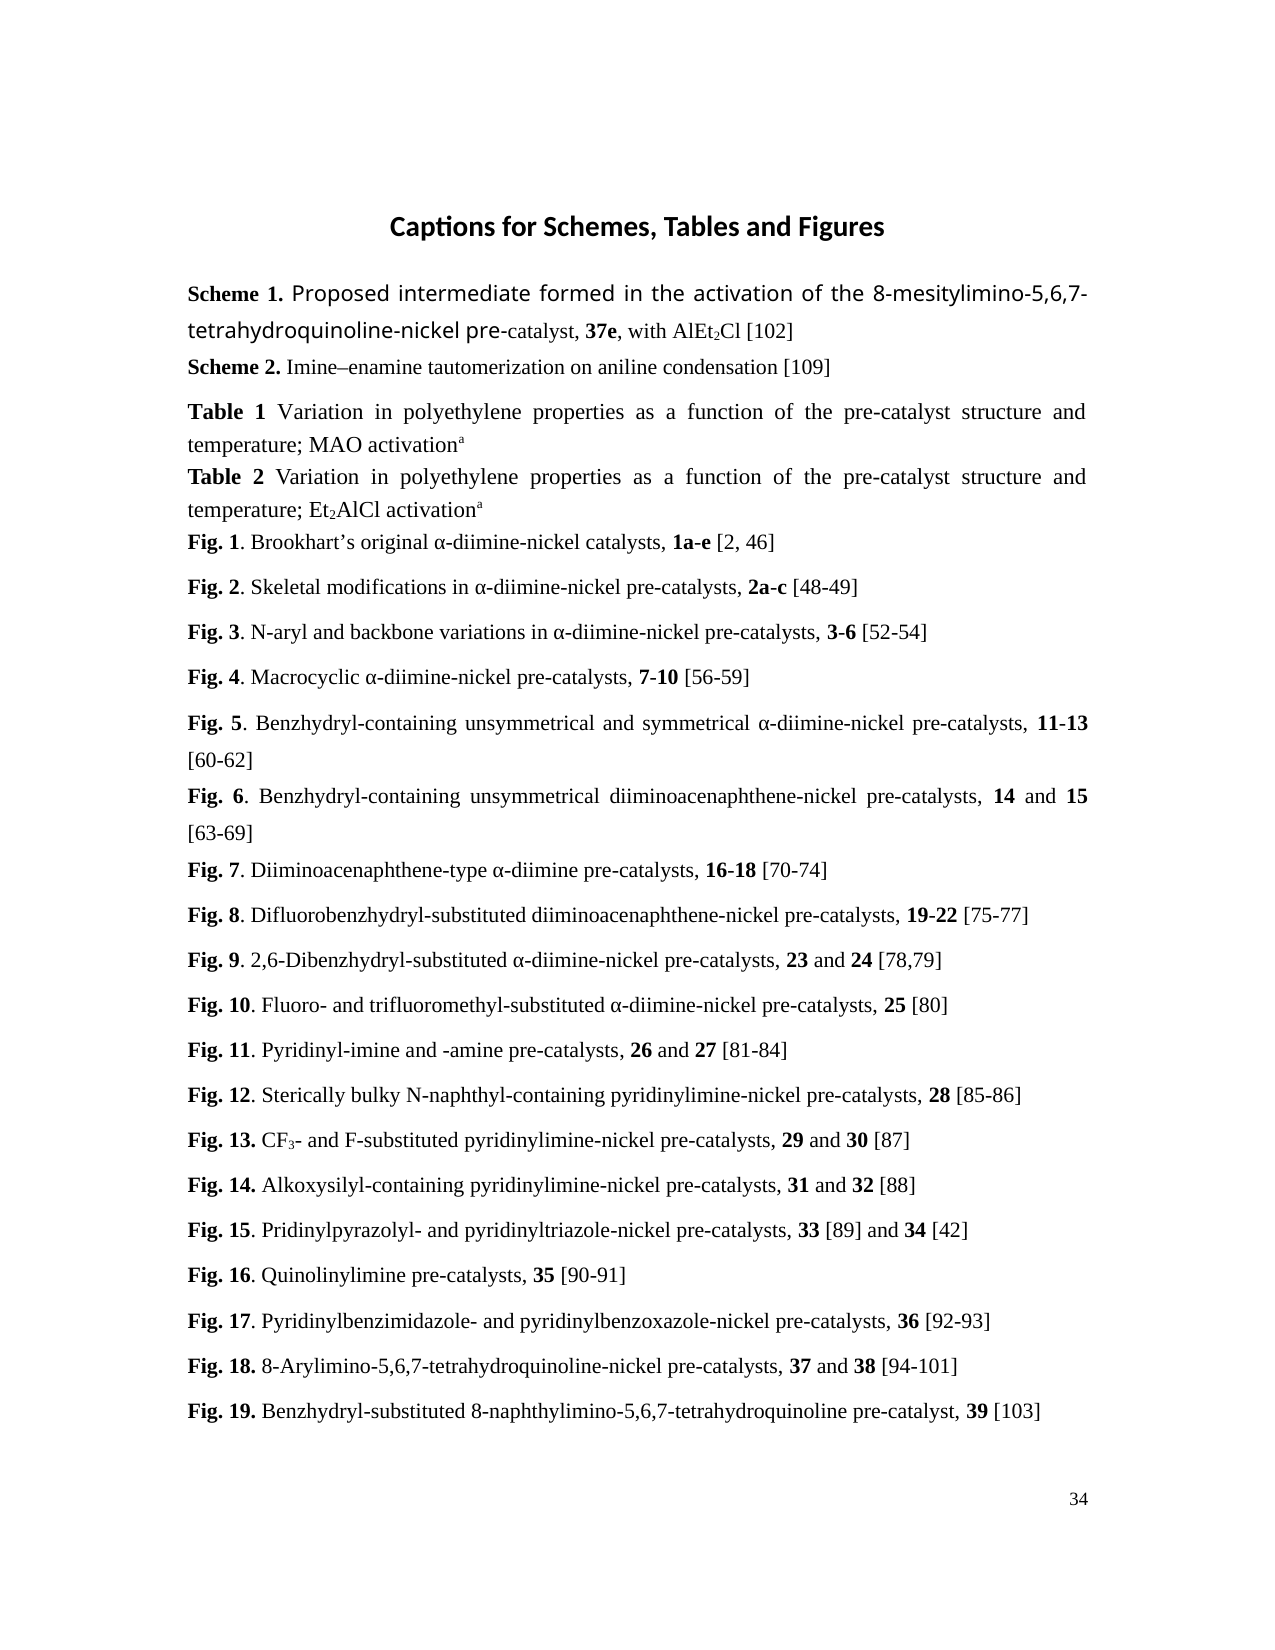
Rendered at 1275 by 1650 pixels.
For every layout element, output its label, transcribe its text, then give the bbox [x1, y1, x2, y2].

text Fig. 1. Brookhart’s original α-diimine-nickel catalysts, 1a-e [2, 46] [187, 525, 1088, 558]
text Fig. 5. Benzhydryl-containing unsymmetrical and symmetrical α-diimine-nickel pre-catalysts, 11-13 [60-62] [187, 706, 1088, 776]
text Table 1 Variation in polyethylene properties as a function of the pre-catalyst structure and temperature; MAO activationa [187, 395, 1088, 460]
text Fig. 7. Diiminoacenaphthene-type α-diimine pre-catalysts, 16-18 [70-74] [187, 853, 1088, 885]
text Fig. 19. Benzhydryl-substituted 8-naphthylimino-5,6,7-tetrahydroquinoline pre-catalyst, 39 [103] [187, 1394, 1088, 1427]
text Fig. 8. Difluorobenzhydryl-substituted diiminoacenaphthene-nickel pre-catalysts, 19-22 [75-77] [187, 898, 1088, 931]
text Scheme 1. Proposed intermediate formed in the activation of the 8-mesitylimino-5,6,7-tetrahydroquinoline-nickel pre-catalyst, 37e, with AlEt2Cl [102] [187, 276, 1088, 346]
text Table 2 Variation in polyethylene properties as a function of the pre-catalyst structure and temperature; Et2AlCl activationa [187, 460, 1088, 525]
text Scheme 2. Imine–enamine tautomerization on aniline condensation [109] [187, 350, 1088, 383]
text Fig. 4. Macrocyclic α-diimine-nickel pre-catalysts, 7-10 [56-59] [187, 661, 1088, 693]
text Fig. 14. Alkoxysilyl-containing pyridinylimine-nickel pre-catalysts, 31 and 32 [88] [187, 1169, 1088, 1201]
text Fig. 18. 8-Arylimino-5,6,7-tetrahydroquinoline-nickel pre-catalysts, 37 and 38 [94-101] [187, 1349, 1088, 1382]
text Fig. 16. Quinolinylimine pre-catalysts, 35 [90-91] [187, 1259, 1088, 1291]
text Fig. 12. Sterically bulky N-naphthyl-containing pyridinylimine-nickel pre-catalysts, 28 [85-86] [187, 1078, 1088, 1111]
text Fig. 17. Pyridinylbenzimidazole- and pyridinylbenzoxazole-nickel pre-catalysts, 36 [92-93] [187, 1304, 1088, 1336]
text Fig. 9. 2,6-Dibenzhydryl-substituted α-diimine-nickel pre-catalysts, 23 and 24 [78,79] [187, 943, 1088, 976]
text Fig. 6. Benzhydryl-containing unsymmetrical diiminoacenaphthene-nickel pre-catalysts, 14 and 15 [63-69] [187, 779, 1088, 849]
text Fig. 13. CF3- and F-substituted pyridinylimine-nickel pre-catalysts, 29 and 30 [87] [187, 1123, 1088, 1156]
text Captions for Schemes, Tables and Figures [187, 193, 1088, 258]
text Fig. 3. N-aryl and backbone variations in α-diimine-nickel pre-catalysts, 3-6 [52-54] [187, 616, 1088, 648]
text Fig. 11. Pyridinyl-imine and -amine pre-catalysts, 26 and 27 [81-84] [187, 1033, 1088, 1066]
text Fig. 10. Fluoro- and trifluoromethyl-substituted α-diimine-nickel pre-catalysts, 25 [80] [187, 988, 1088, 1021]
text Fig. 2. Skeletal modifications in α-diimine-nickel pre-catalysts, 2a-c [48-49] [187, 571, 1088, 603]
text Fig. 15. Pridinylpyrazolyl- and pyridinyltriazole-nickel pre-catalysts, 33 [89] and 34 [42] [187, 1214, 1088, 1246]
